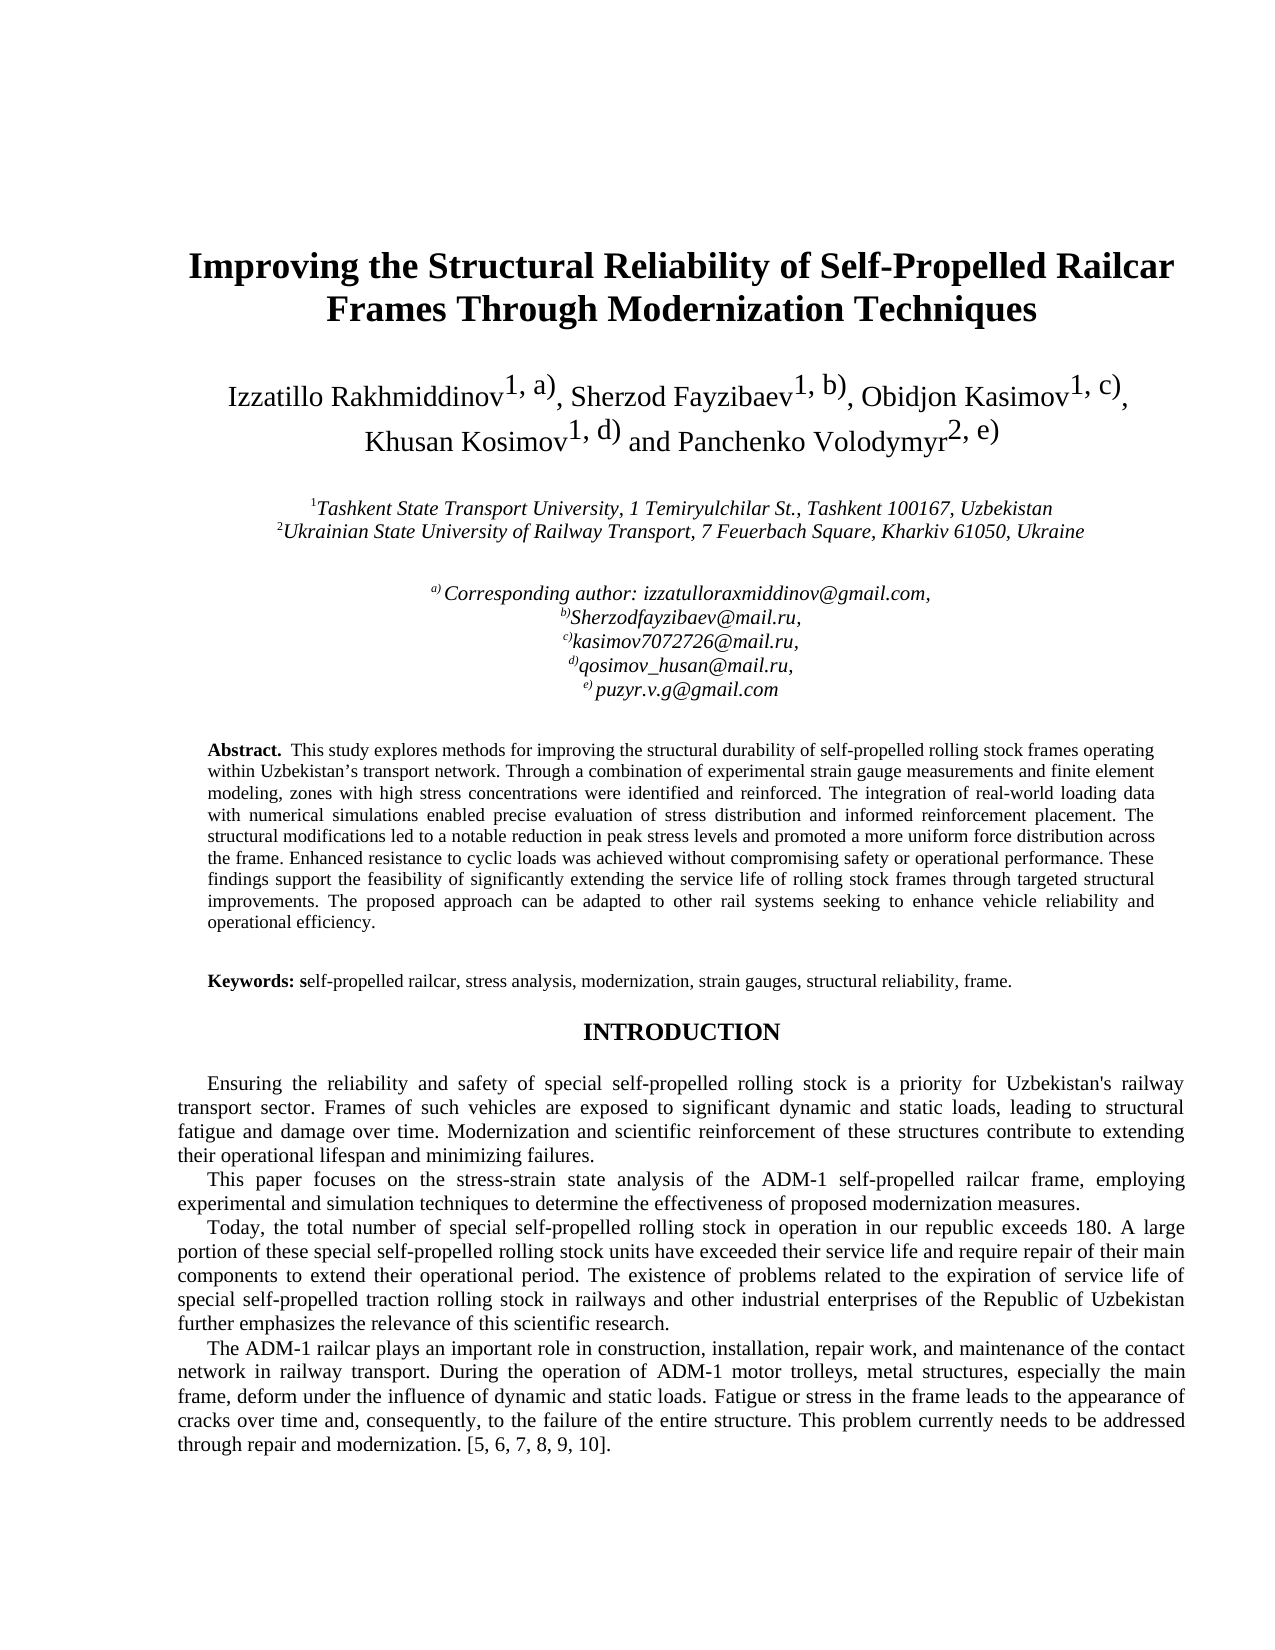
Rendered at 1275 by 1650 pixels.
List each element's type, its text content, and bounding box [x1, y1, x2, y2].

subtitle INTRODUCTION [177, 1017, 1186, 1046]
text Today, the total number of special self-propelled rolling stock in operation in our republic exceeds 180. A large portion of these special self-propelled rolling stock units have exceeded their service life and require repair of their main components to extend their operational period. The existence of problems related to the expiration of service life of special self-propelled traction rolling stock in railways and other industrial enterprises of the Republic of Uzbekistan further emphasizes the relevance of this scientific research. [177, 1215, 1186, 1335]
text The ADM-1 railcar plays an important role in construction, installation, repair work, and maintenance of the contact network in railway transport. During the operation of ADM-1 motor trolleys, metal structures, especially the main frame, deform under the influence of dynamic and static loads. Fatigue or stress in the frame leads to the appearance of cracks over time and, consequently, to the failure of the entire structure. This problem currently needs to be addressed through repair and modernization. [5, 6, 7, 8, 9, 10]. [177, 1335, 1186, 1456]
text Keywords: self-propelled railcar, stress analysis, modernization, strain gauges, structural reliability, frame. [207, 970, 1156, 992]
text Abstract. This study explores methods for improving the structural durability of self-propelled rolling stock frames operating within Uzbekistan’s transport network. Through a combination of experimental strain gauge measurements and finite element modeling, zones with high stress concentrations were identified and reinforced. The integration of real-world loading data with numerical simulations enabled precise evaluation of stress distribution and informed reinforcement placement. The structural modifications led to a notable reduction in peak stress levels and promoted a more uniform force distribution across the frame. Enhanced resistance to cyclic loads was achieved without compromising safety or operational performance. These findings support the feasibility of significantly extending the service life of rolling stock frames through targeted structural improvements. The proposed approach can be adapted to other rail systems seeking to enhance vehicle reliability and operational efficiency. [207, 739, 1156, 933]
text Izzatillo Rakhmiddinov1, a), Sherzod Fayzibaev1, b), Obidjon Kasimov1, c), Khusan Kosimov1, d) and Panchenko Volodymyr2, e) [177, 367, 1186, 458]
text 1Tashkent State Transport University, 1 Temiryulchilar St., Tashkent 100167, Uzbekistan 2Ukrainian State University of Railway Transport, 7 Feuerbach Square, Kharkiv 61050, Ukraine [177, 495, 1186, 543]
text Ensuring the reliability and safety of special self-propelled rolling stock is a priority for Uzbekistan's railway transport sector. Frames of such vehicles are exposed to significant dynamic and static loads, leading to structural fatigue and damage over time. Modernization and scientific reinforcement of these structures contribute to extending their operational lifespan and minimizing failures. [177, 1071, 1186, 1167]
text a) Corresponding author: izzatulloraxmiddinov@gmail.com, b)Sherzodfayzibaev@mail.ru, c)kasimov7072726@mail.ru, d)qosimov_husan@mail.ru, e) puzyr.v.g@gmail.com [177, 581, 1186, 701]
text Improving the Structural Reliability of Self-Propelled Railcar Frames Through Modernization Techniques [177, 243, 1186, 329]
text This paper focuses on the stress-strain state analysis of the ADM-1 self-propelled railcar frame, employing experimental and simulation techniques to determine the effectiveness of proposed modernization measures. [177, 1167, 1186, 1215]
